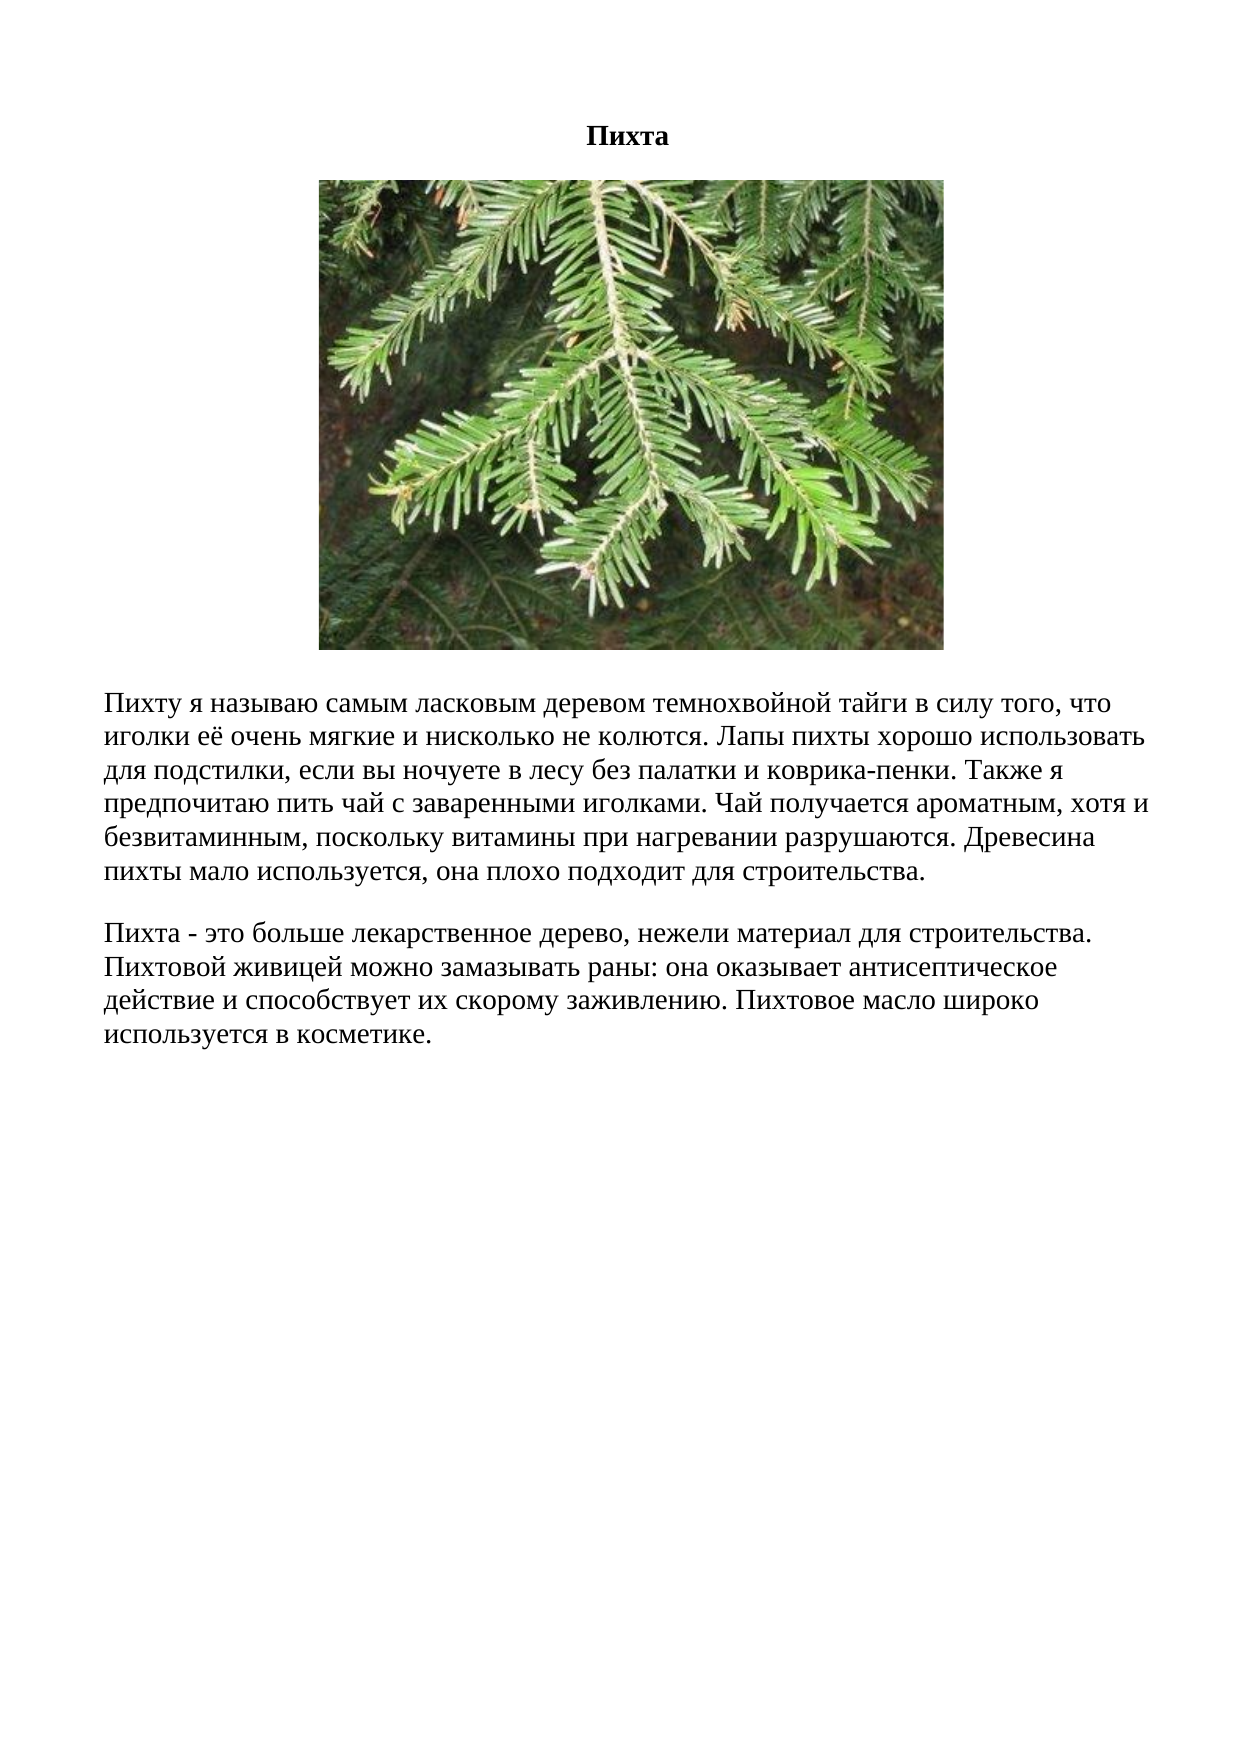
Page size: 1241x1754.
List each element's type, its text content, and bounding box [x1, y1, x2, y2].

text Пихту я называю самым ласковым деревом темнохвойной тайги в силу того, что иголки её очень мягкие и нисколько не колются. Лапы пихты хорошо использовать для подстилки, если вы ночуете в лесу без палатки и коврика-пенки. Также я предпочитаю пить чай с заваренными иголками. Чай получается ароматным, хотя и безвитаминным, поскольку витамины при нагревании разрушаются. Древесина пихты мало используется, она плохо подходит для строительства. [103, 685, 1152, 886]
subtitle Пихта [103, 118, 1152, 152]
picture [318, 180, 944, 650]
text Пихта - это больше лекарственное дерево, нежели материал для строительства. Пихтовой живицей можно замазывать раны: она оказывает антисептическое действие и способствует их скорому заживлению. Пихтовое масло широко используется в косметике. [103, 915, 1152, 1049]
